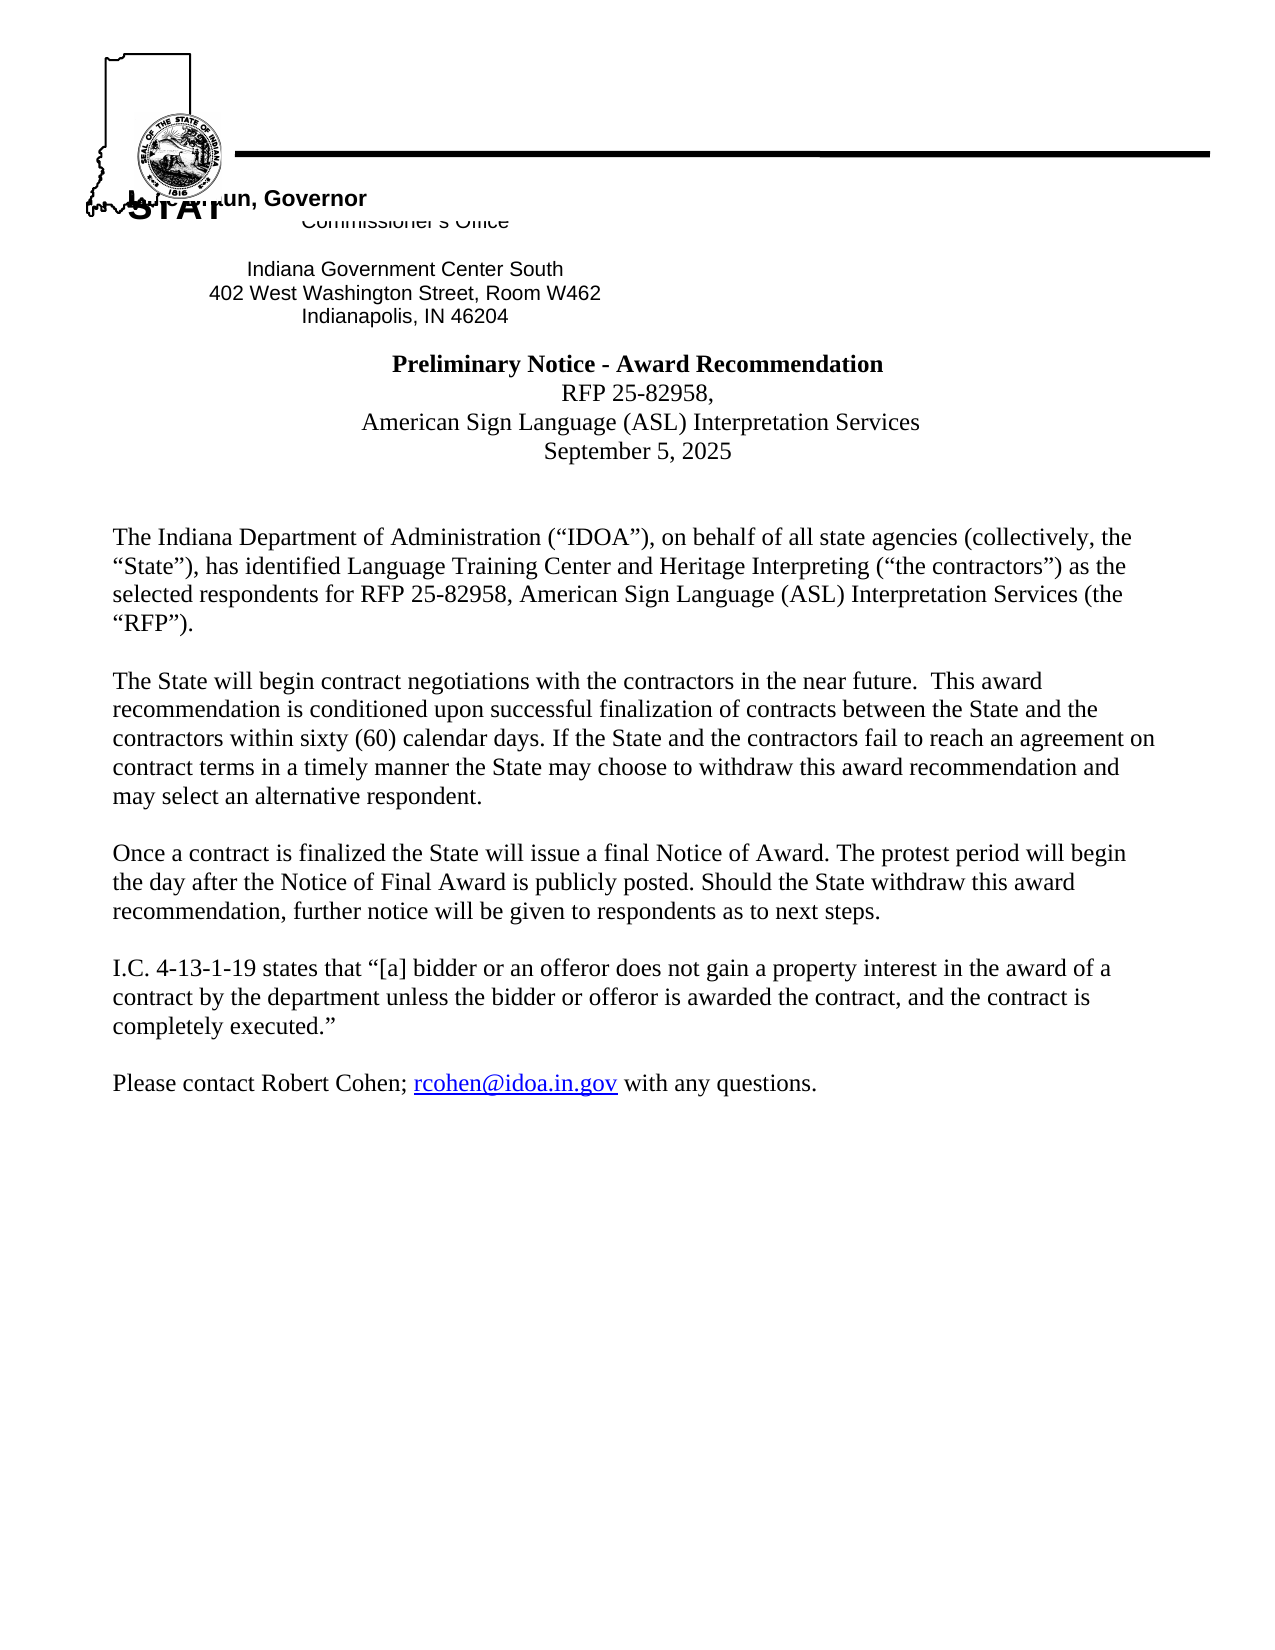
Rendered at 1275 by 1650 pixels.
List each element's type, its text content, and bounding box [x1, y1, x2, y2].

picture [134, 112, 222, 201]
text The Indiana Department of Administration (“IDOA”), on behalf of all state agencies (collectively, the “State”), has identified Language Training Center and Heritage Interpreting (“the contractors”) as the selected respondents for RFP 25-82958, American Sign Language (ASL) Interpretation Services (the “RFP”). [112, 522, 1162, 637]
text RFP 25-82958, [112, 378, 1162, 407]
text Preliminary Notice - Award Recommendation [112, 349, 1162, 378]
text American Sign Language (ASL) Interpretation Services [112, 407, 1162, 436]
text I.C. 4-13-1-19 states that “[a] bidder or an offeror does not gain a property interest in the award of a contract by the department unless the bidder or offeror is awarded the contract, and the contract is completely executed.” [112, 953, 1162, 1039]
text Please contact Robert Cohen; rcohen@idoa.in.gov with any questions. [112, 1068, 1162, 1097]
text The State will begin contract negotiations with the contractors in the near future. This award recommendation is conditioned upon successful finalization of contracts between the State and the contractors within sixty (60) calendar days. If the State and the contractors fail to reach an agreement on contract terms in a timely manner the State may choose to withdraw this award recommendation and may select an alternative respondent. [112, 666, 1162, 809]
text Once a contract is finalized the State will issue a final Notice of Award. The protest period will begin the day after the Notice of Final Award is publicly posted. Should the State withdraw this award recommendation, further notice will be given to respondents as to next steps. [112, 838, 1162, 924]
text September 5, 2025 [112, 436, 1162, 464]
